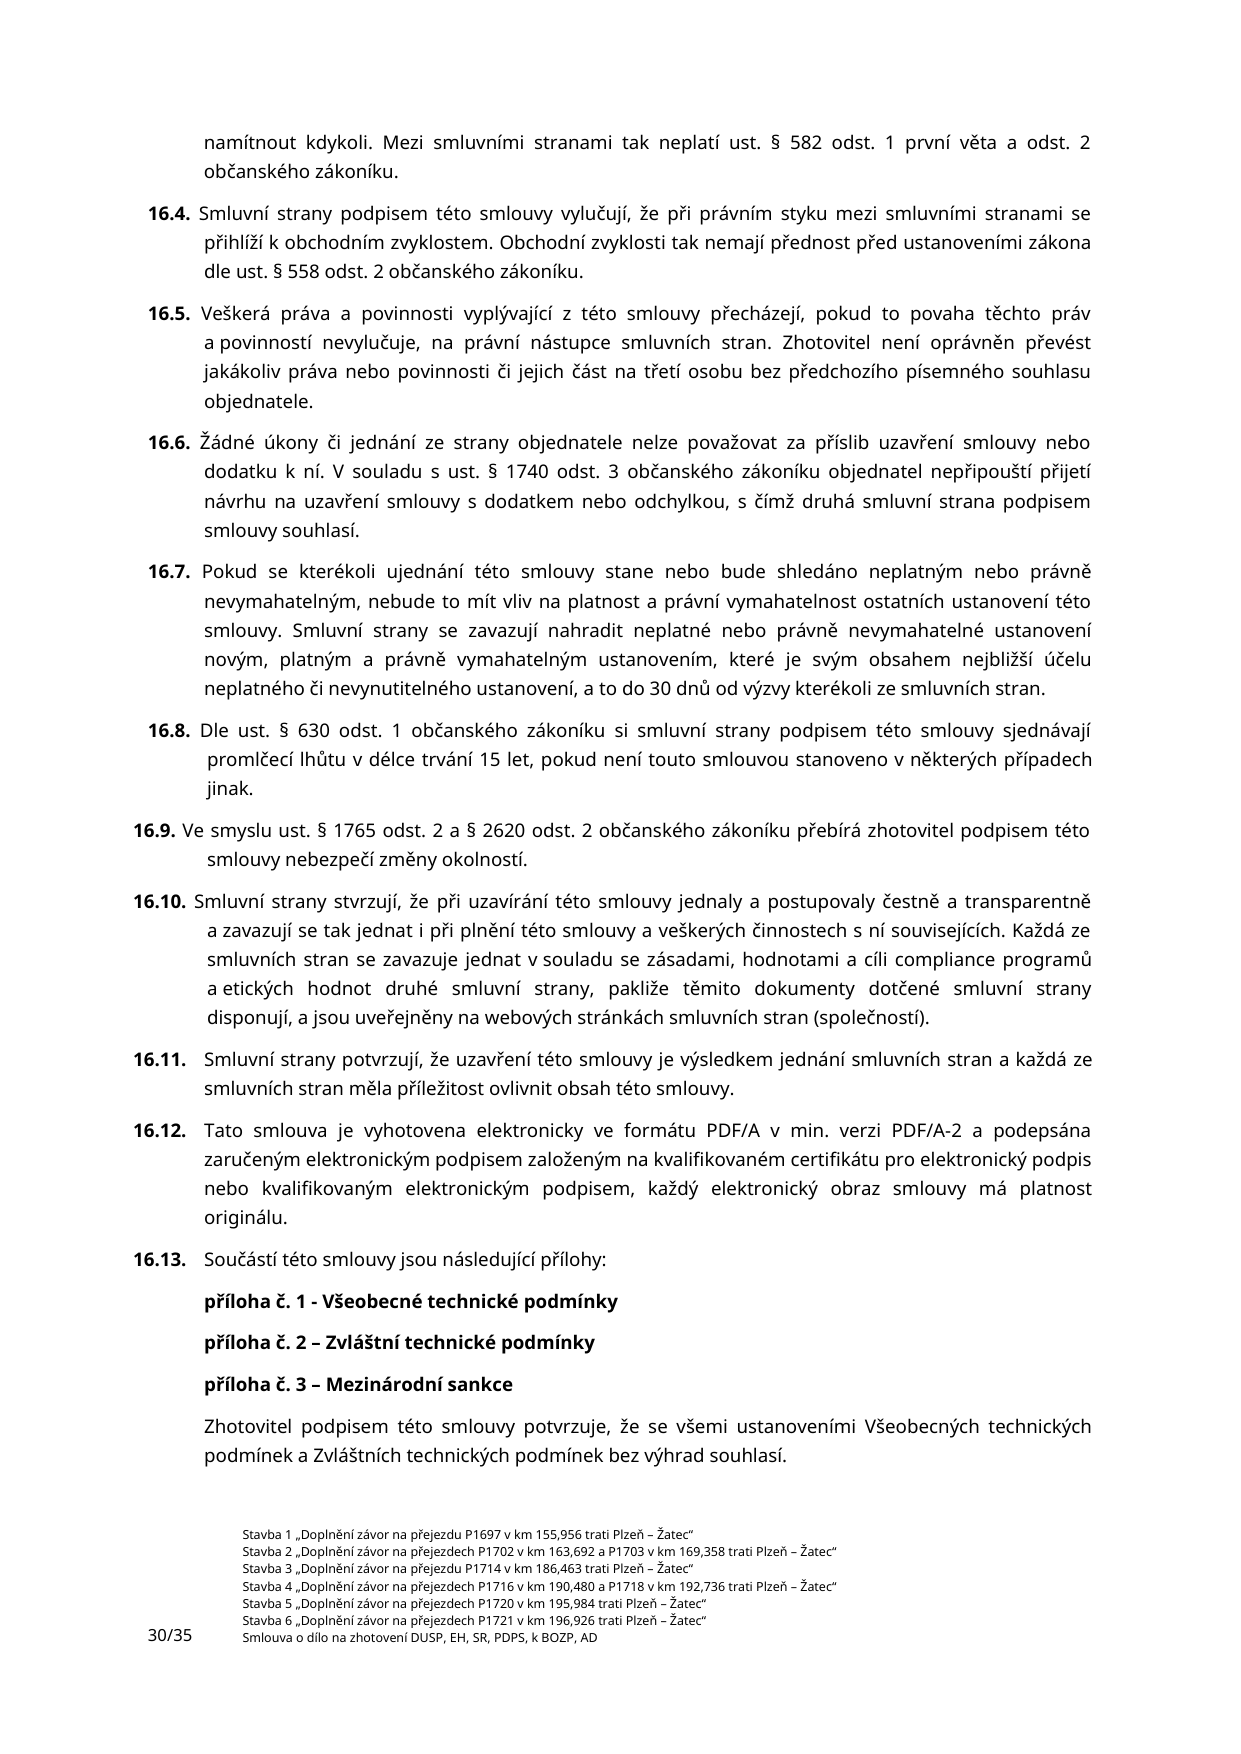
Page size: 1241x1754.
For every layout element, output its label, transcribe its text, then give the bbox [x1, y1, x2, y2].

text 16.5. Veškerá práva a povinnosti vyplývající z této smlouvy přecházejí, pokud to povaha těchto práv a povinností nevylučuje, na právní nástupce smluvních stran. Zhotovitel není oprávněn převést jakákoliv práva nebo povinnosti či jejich část na třetí osobu bez předchozího písemného souhlasu objednatele. [148, 297, 1092, 414]
text 16.9. Ve smyslu ust. § 1765 odst. 2 a § 2620 odst. 2 občanského zákoníku přebírá zhotovitel podpisem této smlouvy nebezpečí změny okolností. [133, 814, 1092, 872]
text 16.8. Dle ust. § 630 odst. 1 občanského zákoníku si smluvní strany podpisem této smlouvy sjednávají promlčecí lhůtu v délce trvání 15 let, pokud není touto smlouvou stanoveno v některých případech jinak. [148, 714, 1092, 801]
text 16.4. Smluvní strany podpisem této smlouvy vylučují, že při právním styku mezi smluvními stranami se přihlíží k obchodním zvyklostem. Obchodní zvyklosti tak nemají přednost před ustanoveními zákona dle ust. § 558 odst. 2 občanského zákoníku. [148, 197, 1092, 285]
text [133, 126, 1092, 185]
text 16.12. Tato smlouva je vyhotovena elektronicky ve formátu PDF/A v min. verzi PDF/A-2 a podepsána zaručeným elektronickým podpisem založeným na kvalifikovaném certifikátu pro elektronický podpis nebo kvalifikovaným elektronickým podpisem, každý elektronický obraz smlouvy má platnost originálu. [133, 1114, 1092, 1231]
text příloha č. 3 – Mezinárodní sankce [204, 1368, 1092, 1397]
text 16.10. Smluvní strany stvrzují, že při uzavírání této smlouvy jednaly a postupovaly čestně a transparentně a zavazují se tak jednat i při plnění této smlouvy a veškerých činnostech s ní souvisejících. Každá ze smluvních stran se zavazuje jednat v souladu se zásadami, hodnotami a cíli compliance programů a etických hodnot druhé smluvní strany, pakliže těmito dokumenty dotčené smluvní strany disponují, a jsou uveřejněny na webových stránkách smluvních stran (společností). [133, 885, 1092, 1031]
text Zhotovitel podpisem této smlouvy potvrzuje, že se všemi ustanoveními Všeobecných technických podmínek a Zvláštních technických podmínek bez výhrad souhlasí. [204, 1410, 1092, 1468]
text 16.13. Součástí této smlouvy jsou následující přílohy: [133, 1243, 1092, 1272]
text 16.7. Pokud se kterékoli ujednání této smlouvy stane nebo bude shledáno neplatným nebo právně nevymahatelným, nebude to mít vliv na platnost a právní vymahatelnost ostatních ustanovení této smlouvy. Smluvní strany se zavazují nahradit neplatné nebo právně nevymahatelné ustanovení novým, platným a právně vymahatelným ustanovením, které je svým obsahem nejbližší účelu neplatného či nevynutitelného ustanovení, a to do 30 dnů od výzvy kterékoli ze smluvních stran. [148, 556, 1092, 701]
text příloha č. 1 - Všeobecné technické podmínky [148, 1285, 1092, 1314]
text příloha č. 2 – Zvláštní technické podmínky [204, 1326, 1092, 1356]
text 16.6. Žádné úkony či jednání ze strany objednatele nelze považovat za příslib uzavření smlouvy nebo dodatku k ní. V souladu s ust. § 1740 odst. 3 občanského zákoníku objednatel nepřipouští přijetí návrhu na uzavření smlouvy s dodatkem nebo odchylkou, s čímž druhá smluvní strana podpisem smlouvy souhlasí. [148, 426, 1092, 543]
text 16.11. Smluvní strany potvrzují, že uzavření této smlouvy je výsledkem jednání smluvních stran a každá ze smluvních stran měla příležitost ovlivnit obsah této smlouvy. [133, 1043, 1092, 1101]
